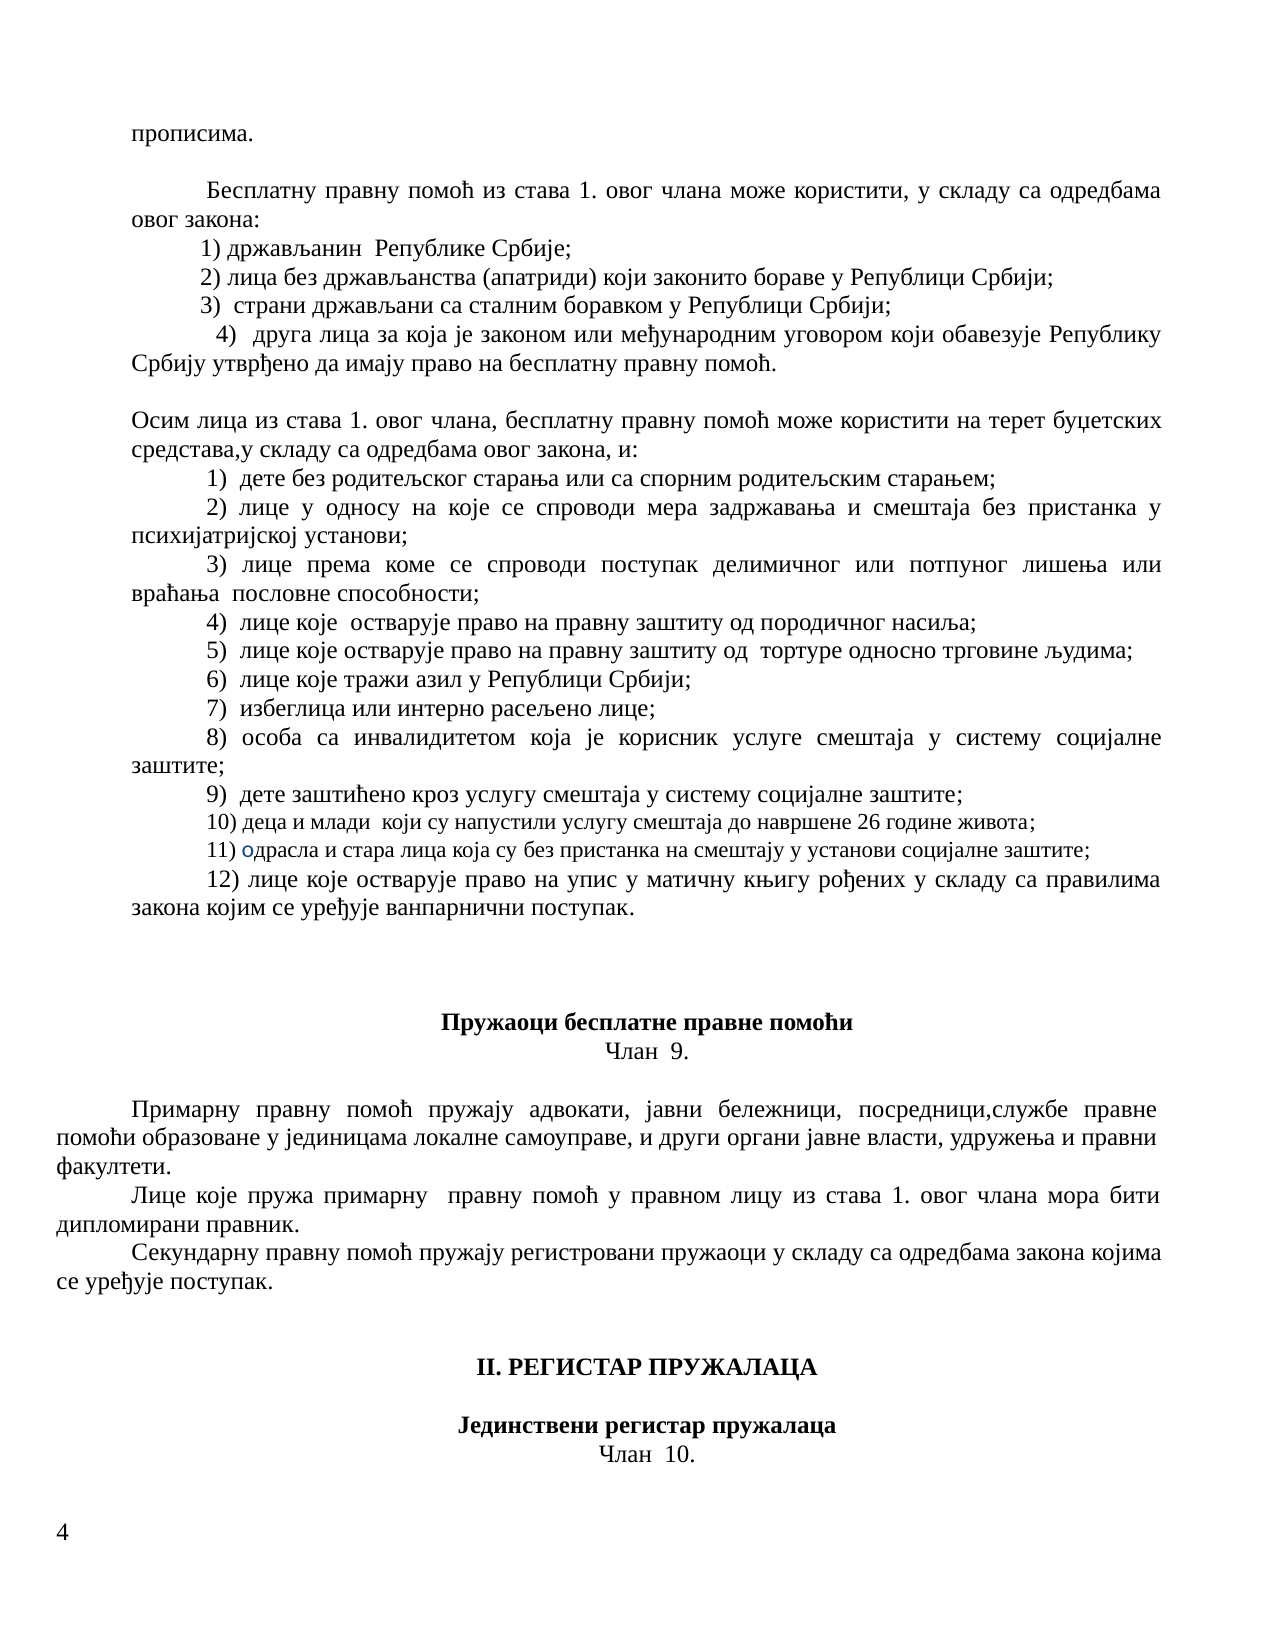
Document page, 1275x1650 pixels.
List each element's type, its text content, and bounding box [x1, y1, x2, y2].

text 10) деца и млади који су напустили услугу смештаја до навршене 26 године живота; [131, 808, 1162, 834]
text 1) држављанин Републике Србије; [131, 233, 1162, 262]
text 3) страни држављани са сталним боравком у Републици Србији; [131, 291, 1162, 319]
text 9) дете заштићено кроз услугу смештаја у систему социјалне заштите; [131, 779, 1162, 808]
text Секундарну правну помоћ пружају регистровани пружаоци у складу са одредбама закона којима се уређује поступак. [56, 1237, 1162, 1295]
text 6) лице које тражи азил у Републици Србији; [131, 664, 1162, 693]
text 2) лица без држављанства (апатриди) који законито бораве у Републици Србији; [131, 262, 1162, 291]
text 8) особа са инвалидитетом која је корисник услуге смештаја у систему социјалне заштите; [131, 722, 1162, 779]
text Пружаоци бесплатне правне помоћи [131, 1007, 1162, 1036]
text 2) лице у односу на које се спроводи мера задржавања и смештаја без пристанка у психијатријској установи; [131, 492, 1162, 549]
text Осим лица из става 1. овог члана, бесплатну правну помоћ може користити на терет буџетских средстава,у складу са одредбама овог закона, и: [131, 406, 1162, 463]
text Члан 10. [131, 1439, 1162, 1467]
text Члан 9. [131, 1036, 1162, 1065]
text 5) лице које остварује право на правну заштиту од тортуре односно трговине људима; [131, 636, 1162, 664]
text II. РЕГИСТАР ПРУЖАЛАЦА [131, 1352, 1162, 1381]
text Бесплатну правну помоћ из става 1. овог члана може користити, у складу са одредбама овог закона: [131, 176, 1162, 233]
text 7) избеглица или интерно расељено лице; [131, 693, 1162, 722]
text 12) лице које остварује право на упис у матичну књигу рођених у складу са правилима закона којим се уређује ванпарнични поступак. [131, 864, 1162, 921]
text 1) дете без родитељског старања или са спорним родитељским старањем; [131, 463, 1162, 492]
text Лице које пружа примарну правну помоћ у правном лицу из става 1. овог члана мора бити дипломирани правник. [56, 1180, 1162, 1237]
text 11) одрасла и стара лица која су без пристанка на смештају у установи социјалне заштите; [131, 834, 1162, 864]
text 4) лице које остварује право на правну заштиту од породичног насиља; [131, 607, 1162, 636]
text 4) друга лица за која је законом или међународним уговором који обавезује Републику Србију утврђено да имају право на бесплатну правну помоћ. [131, 319, 1162, 377]
text 3) лице према коме се спроводи поступак делимичног или потпуног лишења или враћања пословне способности; [131, 549, 1162, 607]
text Примарну правну помоћ пружају адвокати, јавни бележници, посредници,службе правне помоћи образоване у јединицама локалне самоуправе, и други органи јавне власти, удружења и правни факултети. [56, 1094, 1157, 1180]
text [131, 118, 1162, 147]
text Јединствени регистар пружалаца [131, 1410, 1162, 1439]
